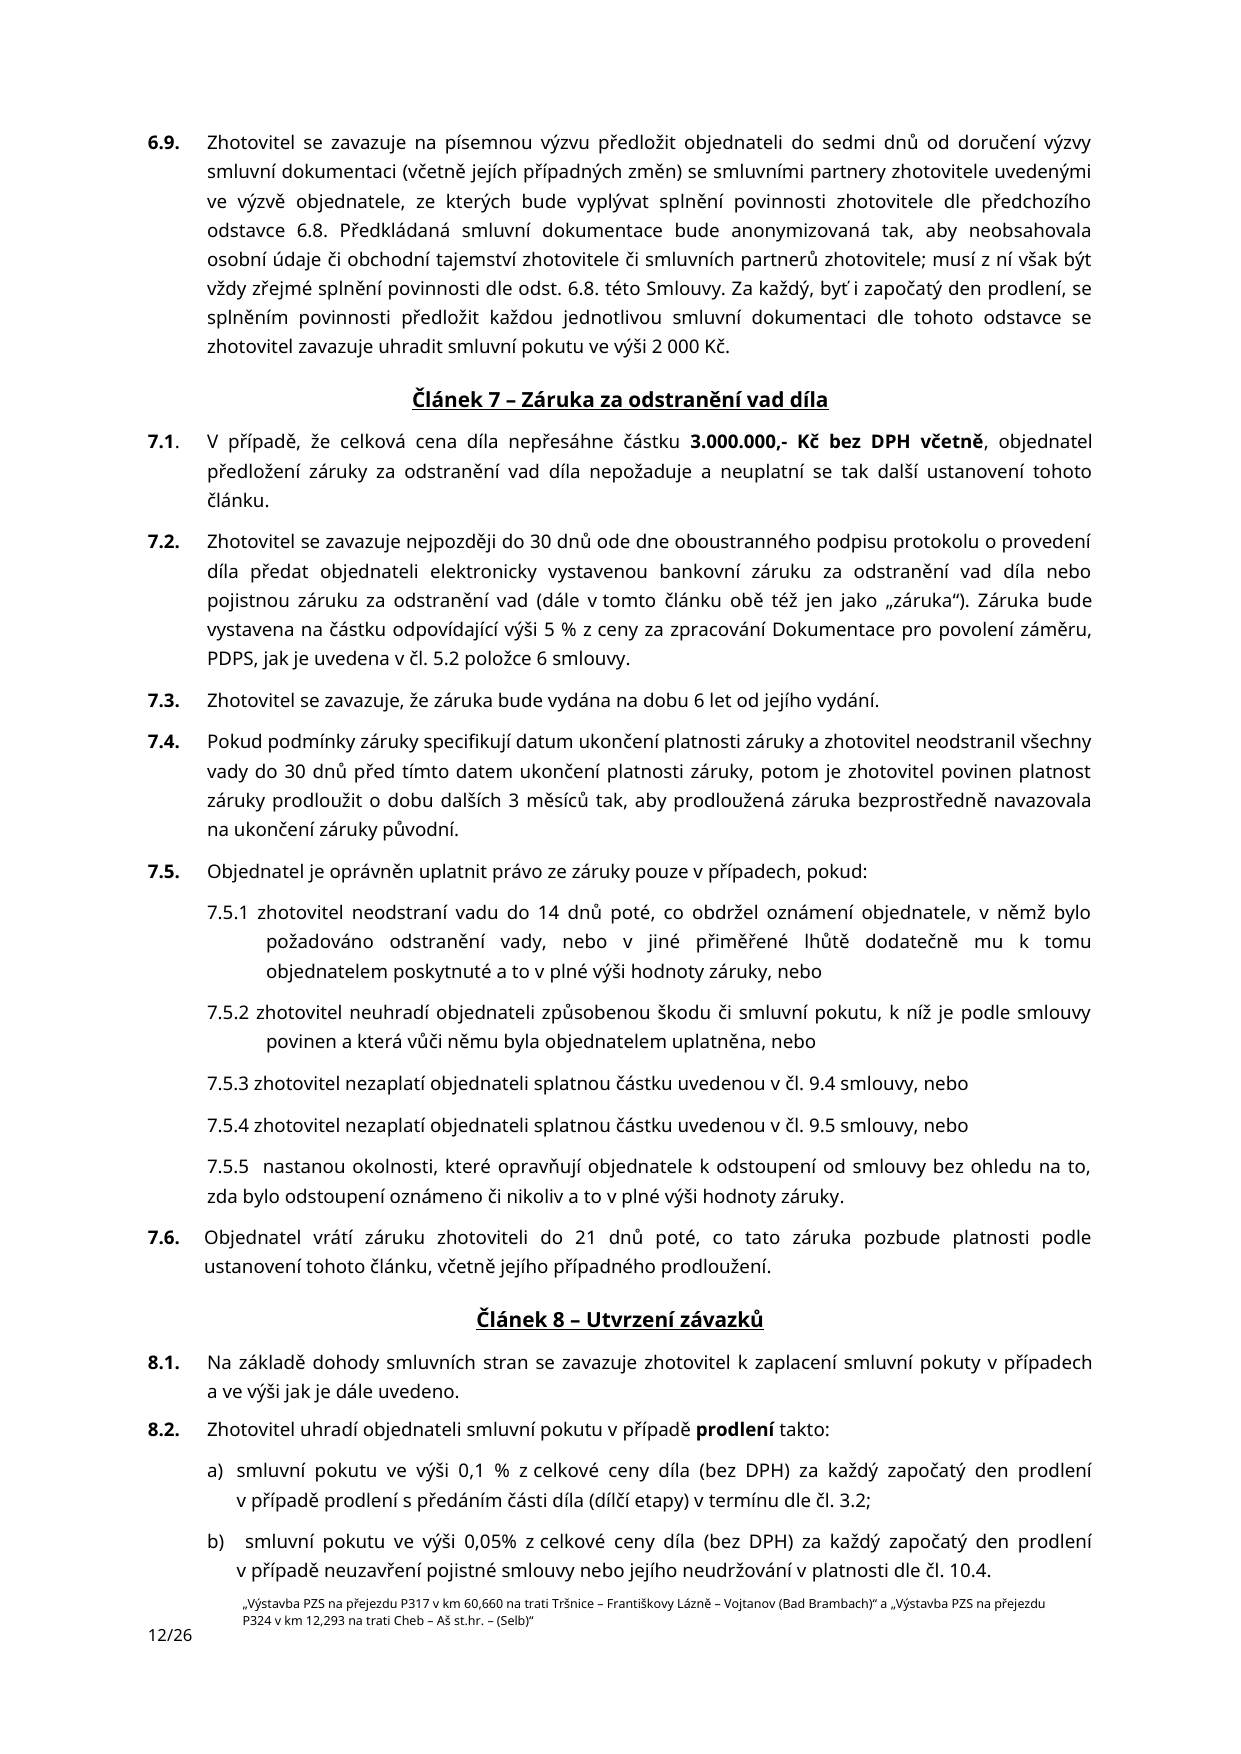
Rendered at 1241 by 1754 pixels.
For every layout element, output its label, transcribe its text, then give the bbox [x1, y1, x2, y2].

text 7.5.1 zhotovitel neodstraní vadu do 14 dnů poté, co obdržel oznámení objednatele, v němž bylo požadováno odstranění vady, nebo v jiné přiměřené lhůtě dodatečně mu k tomu objednatelem poskytnuté a to v plné výši hodnoty záruky, nebo [207, 896, 1092, 984]
text 7.6. Objednatel vrátí záruku zhotoviteli do 21 dnů poté, co tato záruka pozbude platnosti podle ustanovení tohoto článku, včetně jejího případného prodloužení. [148, 1221, 1092, 1280]
text 7.5.2 zhotovitel neuhradí objednateli způsobenou škodu či smluvní pokutu, k níž je podle smlouvy povinen a která vůči němu byla objednatelem uplatněna, nebo [207, 996, 1092, 1055]
text 7.5. Objednatel je oprávněn uplatnit právo ze záruky pouze v případech, pokud: [148, 855, 1092, 884]
subtitle Článek 8 – Utvrzení závazků [148, 1305, 1092, 1333]
subtitle Článek 7 – Záruka za odstranění vad díla [148, 385, 1092, 413]
text b) smluvní pokutu ve výši 0,05% z celkové ceny díla (bez DPH) za každý započatý den prodlení v případě neuzavření pojistné smlouvy nebo jejího neudržování v platnosti dle čl. 10.4. [207, 1525, 1092, 1584]
text 7.5.3 zhotovitel nezaplatí objednateli splatnou částku uvedenou v čl. 9.4 smlouvy, nebo [148, 1067, 1092, 1096]
text 8.1. Na základě dohody smluvních stran se zavazuje zhotovitel k zaplacení smluvní pokuty v případech a ve výši jak je dále uvedeno. [148, 1346, 1092, 1404]
text 7.5.5 nastanou okolnosti, které opravňují objednatele k odstoupení od smlouvy bez ohledu na to, zda bylo odstoupení oznámeno či nikoliv a to v plné výši hodnoty záruky. [74, 1151, 1092, 1209]
text 7.3. Zhotovitel se zavazuje, že záruka bude vydána na dobu 6 let od jejího vydání. [148, 684, 1092, 713]
subtitle 8.2. Zhotovitel uhradí objednateli smluvní pokutu v případě prodlení takto: [148, 1417, 1092, 1442]
text 7.5.4 zhotovitel nezaplatí objednateli splatnou částku uvedenou v čl. 9.5 smlouvy, nebo [148, 1109, 1092, 1138]
text a) smluvní pokutu ve výši 0,1 % z celkové ceny díla (bez DPH) za každý započatý den prodlení v případě prodlení s předáním části díla (dílčí etapy) v termínu dle čl. 3.2; [207, 1454, 1092, 1513]
text 6.9. Zhotovitel se zavazuje na písemnou výzvu předložit objednateli do sedmi dnů od doručení výzvy smluvní dokumentaci (včetně jejích případných změn) se smluvními partnery zhotovitele uvedenými ve výzvě objednatele, ze kterých bude vyplývat splnění povinnosti zhotovitele dle předchozího odstavce 6.8. Předkládaná smluvní dokumentace bude anonymizovaná tak, aby neobsahovala osobní údaje či obchodní tajemství zhotovitele či smluvních partnerů zhotovitele; musí z ní však být vždy zřejmé splnění povinnosti dle odst. 6.8. této Smlouvy. Za každý, byť i započatý den prodlení, se splněním povinnosti předložit každou jednotlivou smluvní dokumentaci dle tohoto odstavce se zhotovitel zavazuje uhradit smluvní pokutu ve výši 2 000 Kč. [148, 126, 1092, 360]
text 7.1. V případě, že celková cena díla nepřesáhne částku 3.000.000,- Kč bez DPH včetně, objednatel předložení záruky za odstranění vad díla nepožaduje a neuplatní se tak další ustanovení tohoto článku. [148, 426, 1092, 513]
text 7.2. Zhotovitel se zavazuje nejpozději do 30 dnů ode dne oboustranného podpisu protokolu o provedení díla předat objednateli elektronicky vystavenou bankovní záruku za odstranění vad díla nebo pojistnou záruku za odstranění vad (dále v tomto článku obě též jen jako „záruka“). Záruka bude vystavena na částku odpovídající výši 5 % z ceny za zpracování Dokumentace pro povolení záměru, PDPS, jak je uvedena v čl. 5.2 položce 6 smlouvy. [148, 526, 1092, 671]
text 7.4. Pokud podmínky záruky specifikují datum ukončení platnosti záruky a zhotovitel neodstranil všechny vady do 30 dnů před tímto datem ukončení platnosti záruky, potom je zhotovitel povinen platnost záruky prodloužit o dobu dalších 3 měsíců tak, aby prodloužená záruka bezprostředně navazovala na ukončení záruky původní. [148, 726, 1092, 842]
